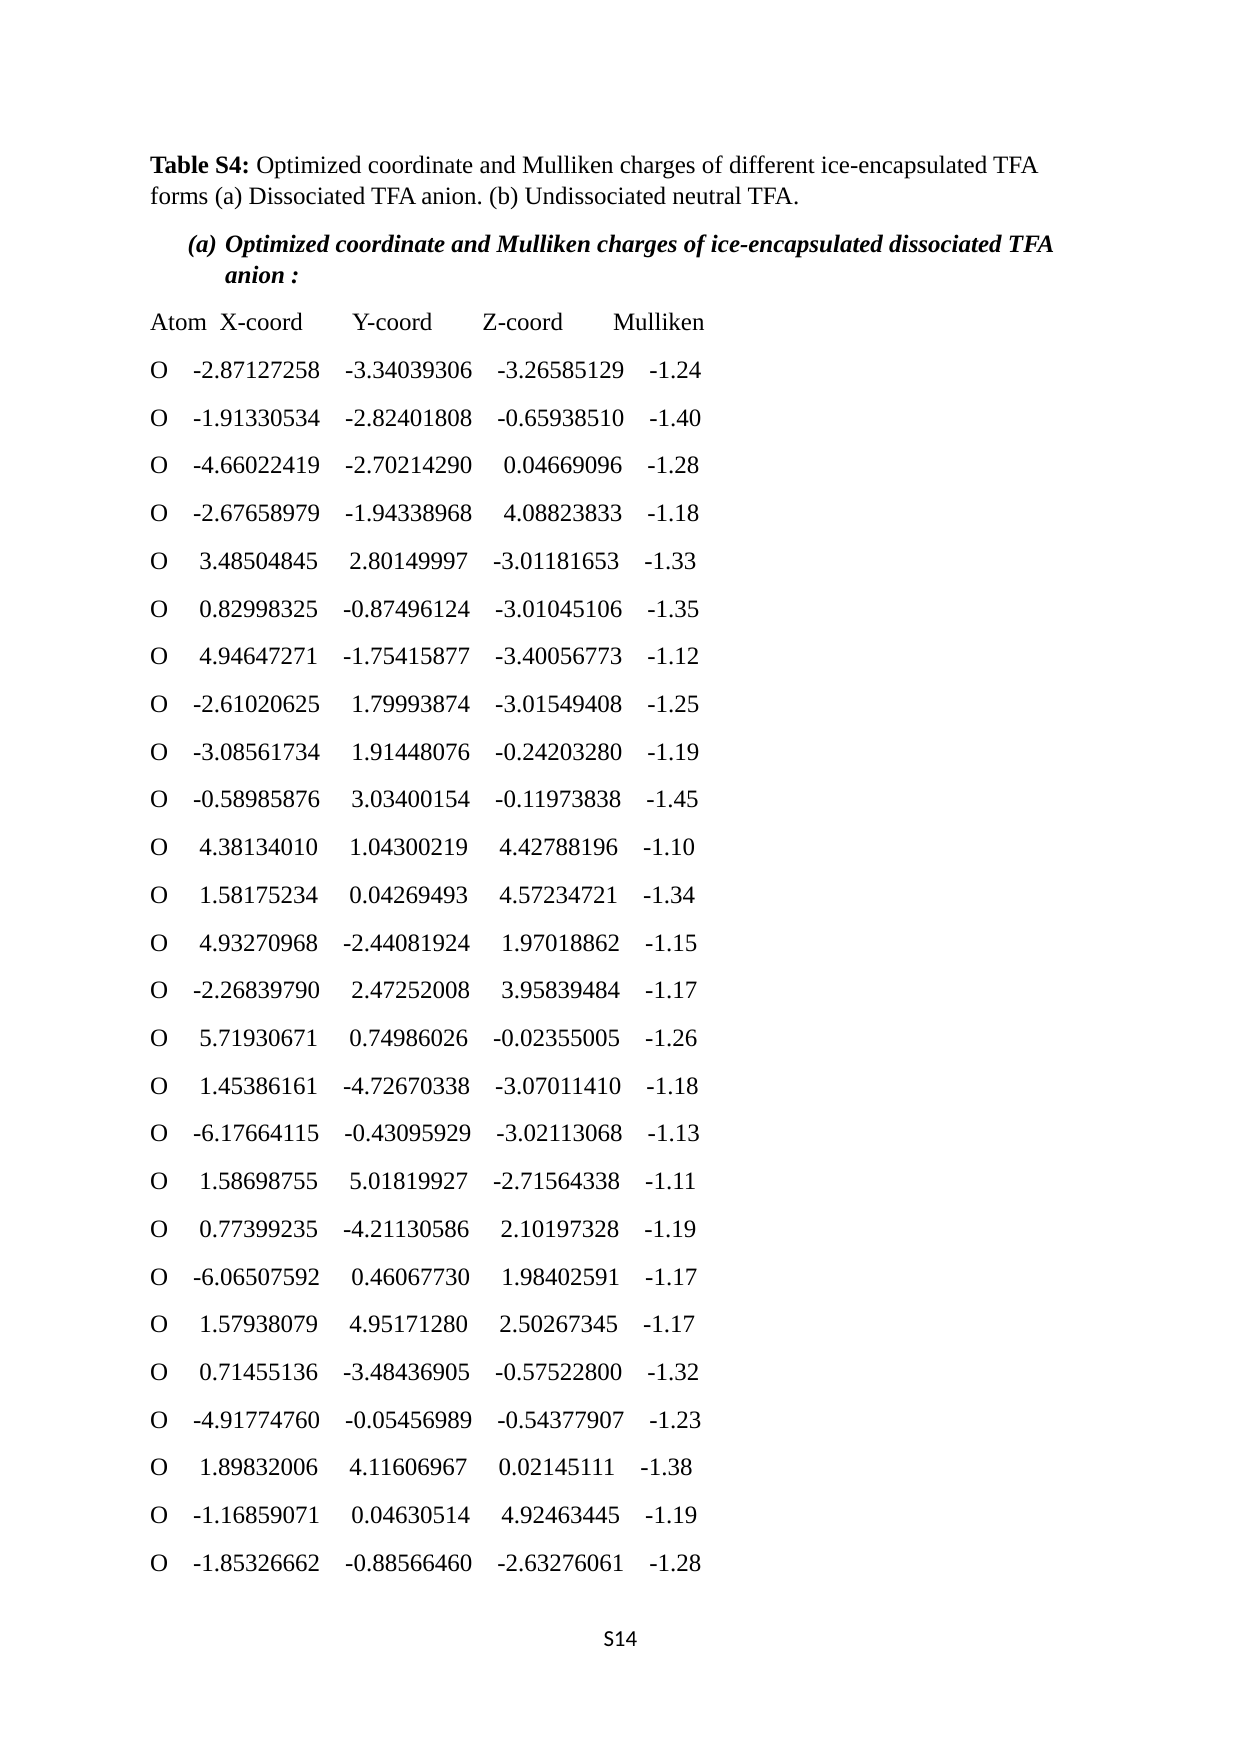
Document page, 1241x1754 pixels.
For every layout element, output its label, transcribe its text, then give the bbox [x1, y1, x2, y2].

text O -4.91774760 -0.05456989 -0.54377907 -1.23 [150, 1405, 1090, 1433]
text Table S4: Optimized coordinate and Mulliken charges of different ice-encapsulated TFA forms (a) Dissociated TFA anion. (b) Undissociated neutral TFA. [150, 150, 1090, 210]
text O -1.91330534 -2.82401808 -0.65938510 -1.40 [150, 403, 1090, 432]
text O -1.16859071 0.04630514 4.92463445 -1.19 [150, 1500, 1090, 1529]
text O 0.77399235 -4.21130586 2.10197328 -1.19 [150, 1214, 1090, 1243]
text O 1.58175234 0.04269493 4.57234721 -1.34 [150, 880, 1090, 909]
text O 4.38134010 1.04300219 4.42788196 -1.10 [150, 832, 1090, 861]
text O 3.48504845 2.80149997 -3.01181653 -1.33 [150, 546, 1090, 575]
text O -0.58985876 3.03400154 -0.11973838 -1.45 [150, 784, 1090, 813]
text O 1.57938079 4.95171280 2.50267345 -1.17 [150, 1309, 1090, 1338]
text O 4.93270968 -2.44081924 1.97018862 -1.15 [150, 928, 1090, 956]
text O 0.82998325 -0.87496124 -3.01045106 -1.35 [150, 594, 1090, 622]
list Optimized coordinate and Mulliken charges of ice-encapsulated dissociated TFA anion : [187, 229, 1090, 288]
text O 1.89832006 4.11606967 0.02145111 -1.38 [150, 1452, 1090, 1481]
text O -4.66022419 -2.70214290 0.04669096 -1.28 [150, 451, 1090, 479]
text O 1.58698755 5.01819927 -2.71564338 -1.11 [150, 1166, 1090, 1195]
text O 5.71930671 0.74986026 -0.02355005 -1.26 [150, 1023, 1090, 1052]
text O -3.08561734 1.91448076 -0.24203280 -1.19 [150, 737, 1090, 766]
text O -6.06507592 0.46067730 1.98402591 -1.17 [150, 1262, 1090, 1290]
text O -2.67658979 -1.94338968 4.08823833 -1.18 [150, 498, 1090, 527]
text O 0.71455136 -3.48436905 -0.57522800 -1.32 [150, 1357, 1090, 1386]
text O -1.85326662 -0.88566460 -2.63276061 -1.28 [150, 1548, 1090, 1577]
text O 4.94647271 -1.75415877 -3.40056773 -1.12 [150, 641, 1090, 670]
text O -2.26839790 2.47252008 3.95839484 -1.17 [150, 975, 1090, 1004]
text O 1.45386161 -4.72670338 -3.07011410 -1.18 [150, 1071, 1090, 1099]
text O -2.61020625 1.79993874 -3.01549408 -1.25 [150, 689, 1090, 718]
text O -2.87127258 -3.34039306 -3.26585129 -1.24 [150, 355, 1090, 384]
text Atom X-coord Y-coord Z-coord Mulliken [150, 307, 1090, 336]
text O -6.17664115 -0.43095929 -3.02113068 -1.13 [150, 1118, 1090, 1147]
